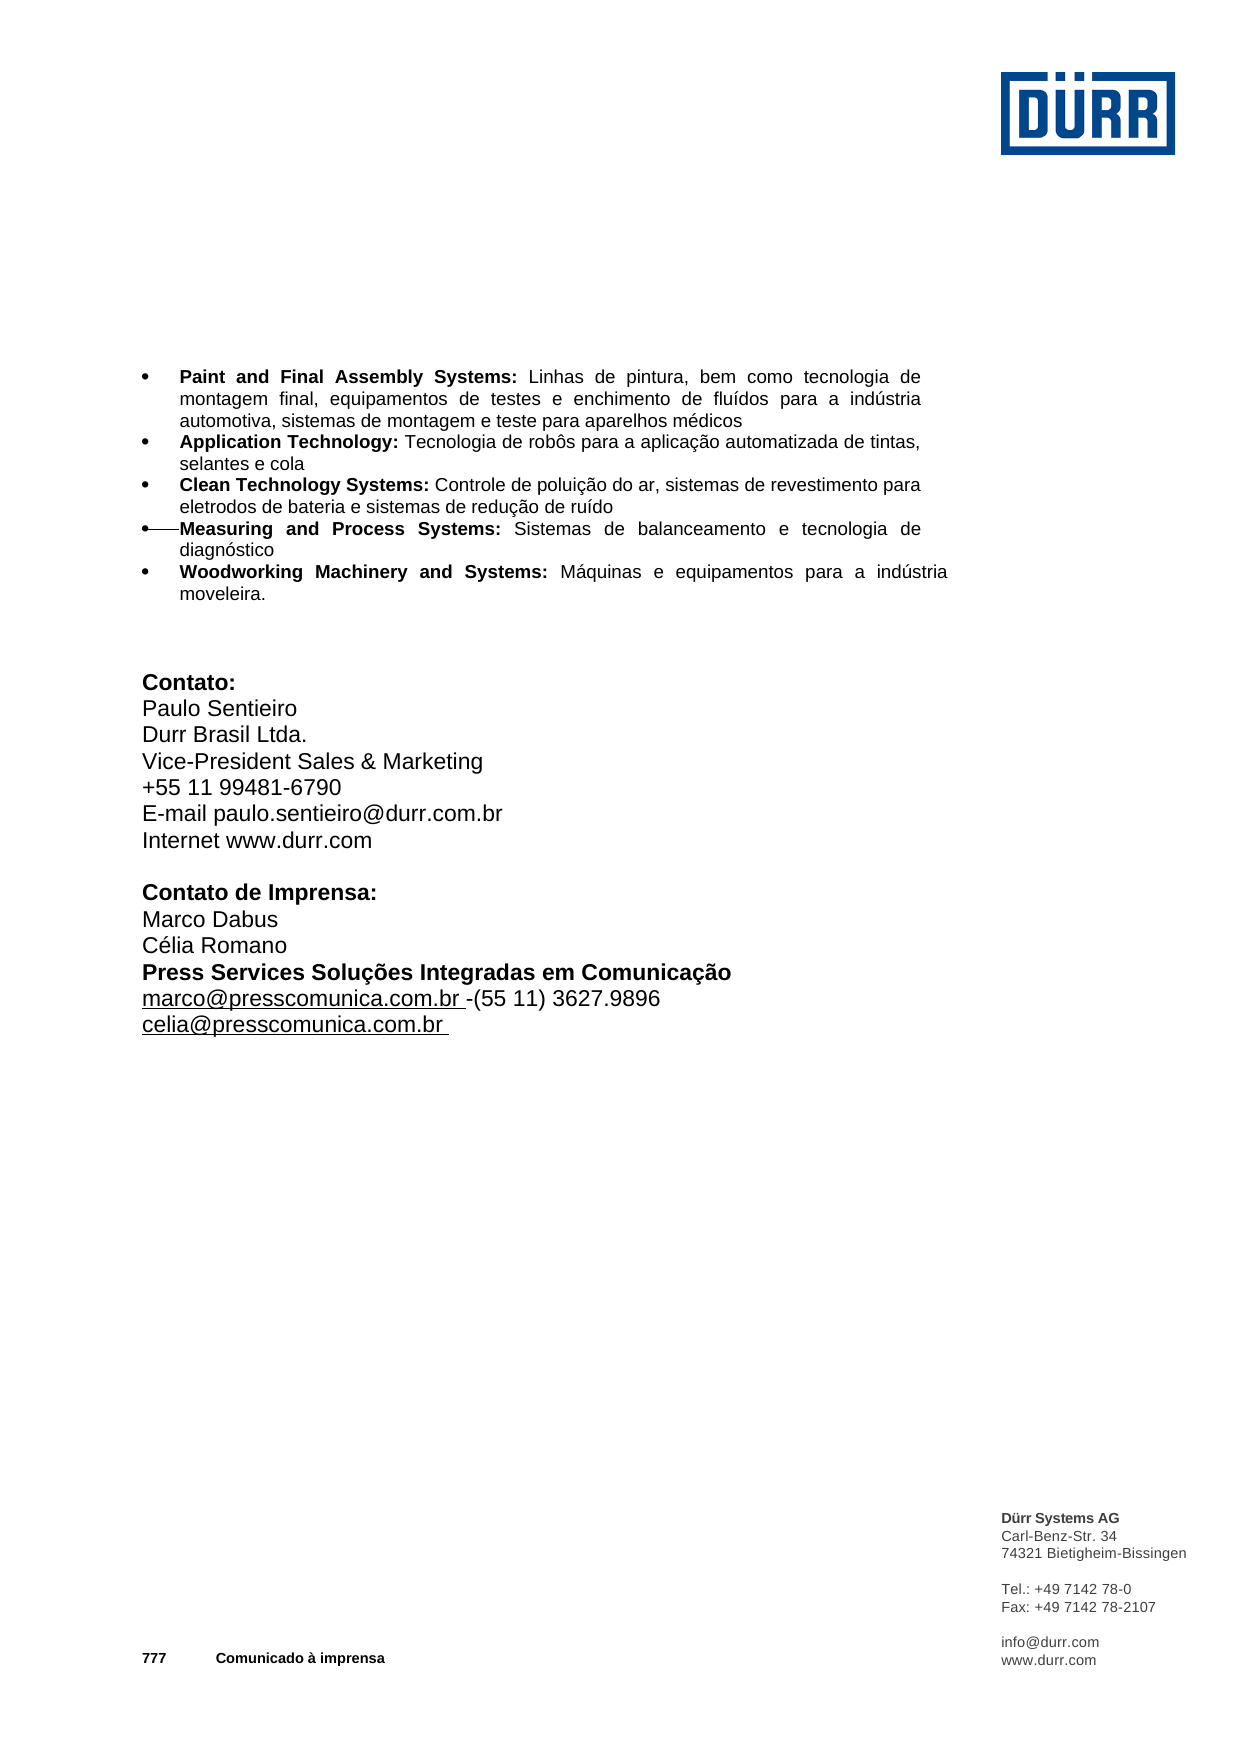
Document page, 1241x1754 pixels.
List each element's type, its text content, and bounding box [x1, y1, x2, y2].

text marco@presscomunica.com.br -(55 11) 3627.9896 [142, 985, 949, 1011]
text Paulo Sentieiro [142, 695, 949, 721]
picture [1001, 72, 1175, 155]
text Internet www.durr.com [142, 827, 949, 853]
list Paint and Final Assembly Systems: Linhas de pintura, bem como tecnologia de montagem final, equipamentos de testes e enchimento de fluídos para a indústria automotiva, sistemas de montagem e teste para aparelhos médicos [142, 366, 921, 431]
text Célia Romano [142, 932, 949, 958]
text Marco Dabus [142, 906, 949, 932]
text Vice-President Sales & Marketing [142, 748, 949, 774]
text E-mail paulo.sentieiro@durr.com.br [142, 800, 949, 827]
list Clean Technology Systems: Controle de poluição do ar, sistemas de revestimento para eletrodos de bateria e sistemas de redução de ruído [142, 474, 951, 517]
list Application Technology: Tecnologia de robôs para a aplicação automatizada de tintas, selantes e cola [142, 431, 921, 474]
text Durr Brasil Ltda. [142, 721, 949, 748]
text +55 11 99481-6790 [142, 774, 949, 800]
list Measuring and Process Systems: Sistemas de balanceamento e tecnologia de diagnóstico [142, 517, 921, 561]
text celia@presscomunica.com.br [142, 1011, 949, 1037]
list Woodworking Machinery and Systems: Máquinas e equipamentos para a indústria moveleira. [142, 561, 948, 604]
text Contato: [142, 668, 949, 695]
text Press Services Soluções Integradas em Comunicação [142, 958, 949, 985]
text Contato de Imprensa: [142, 879, 949, 906]
